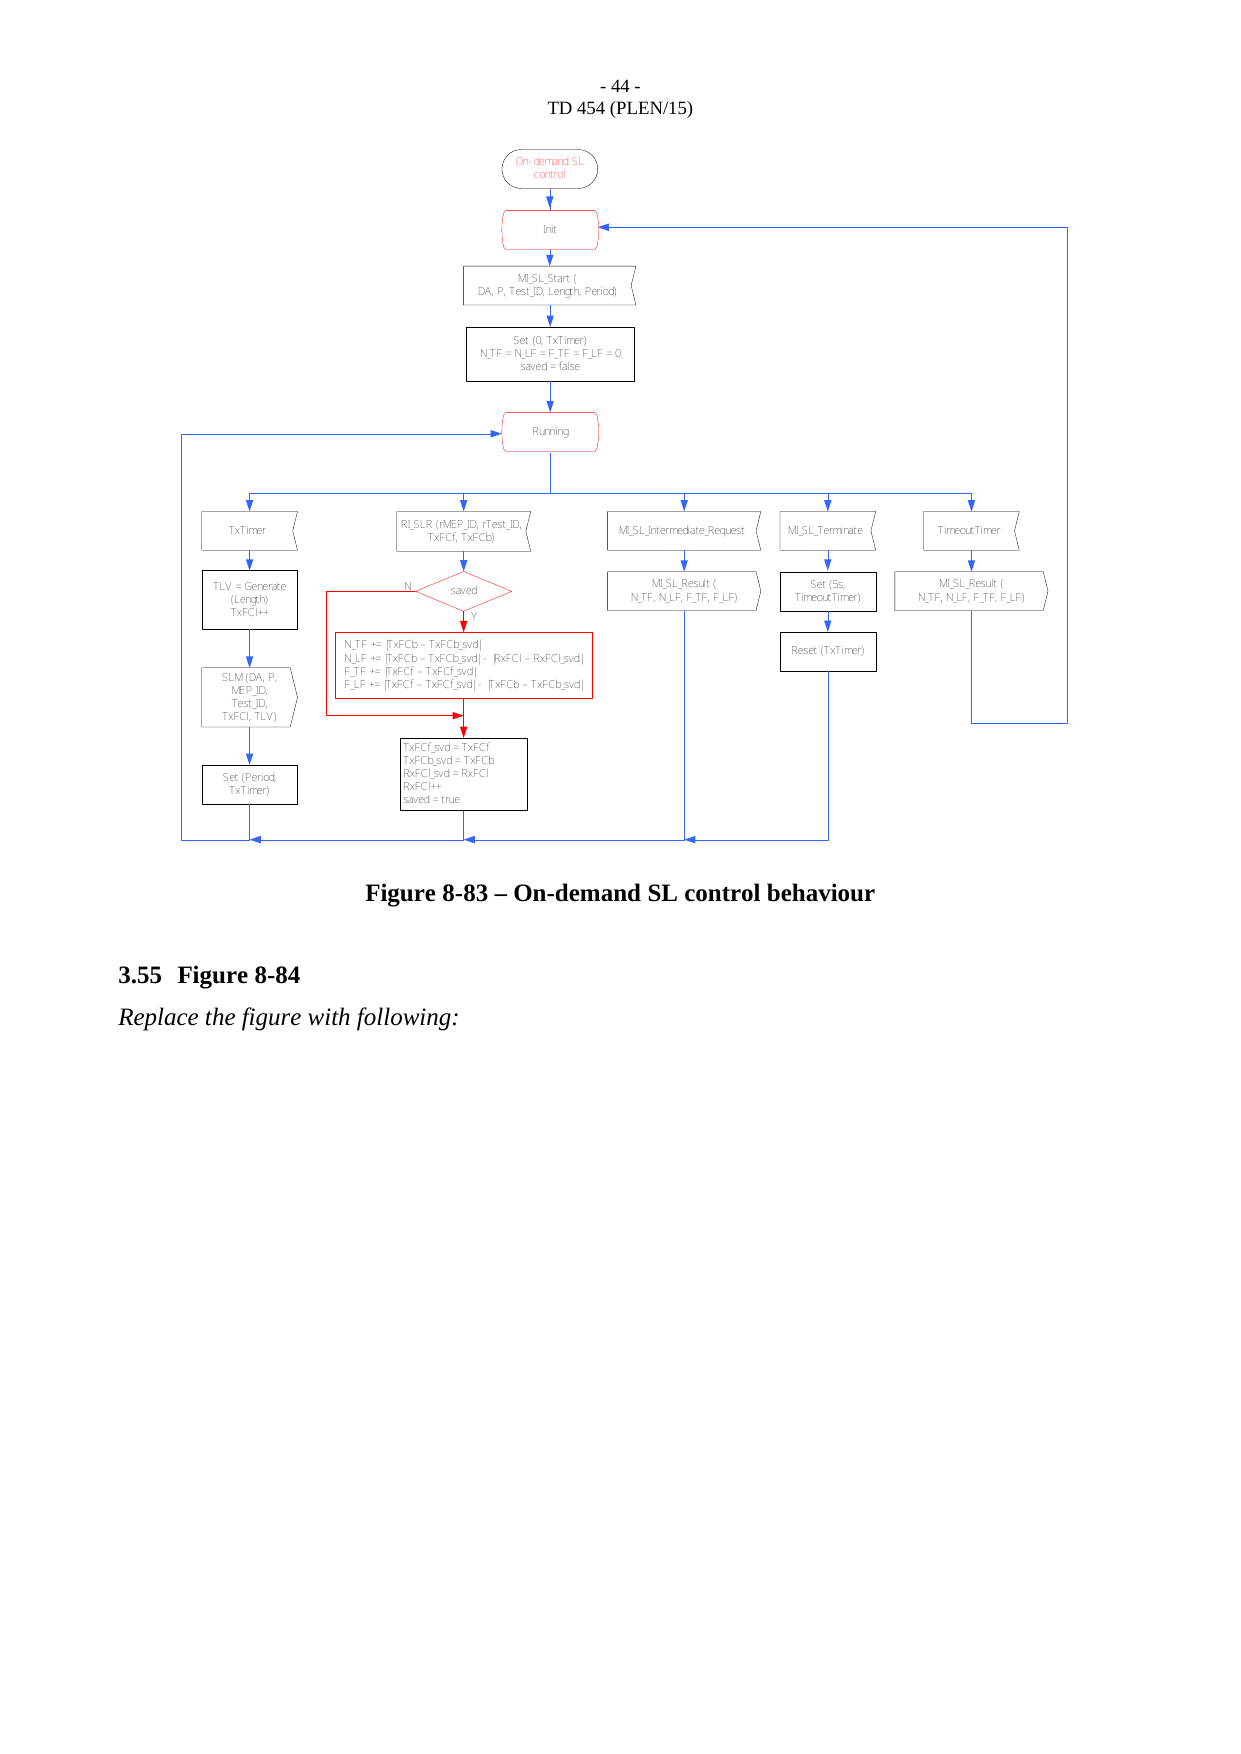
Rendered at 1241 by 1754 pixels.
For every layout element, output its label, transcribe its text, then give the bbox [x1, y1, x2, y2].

list Figure 8-84 [118, 961, 1122, 989]
text Replace the figure with following: [118, 1002, 1122, 1031]
title Figure 8-83 – On-demand SL control behaviour [118, 878, 1122, 907]
